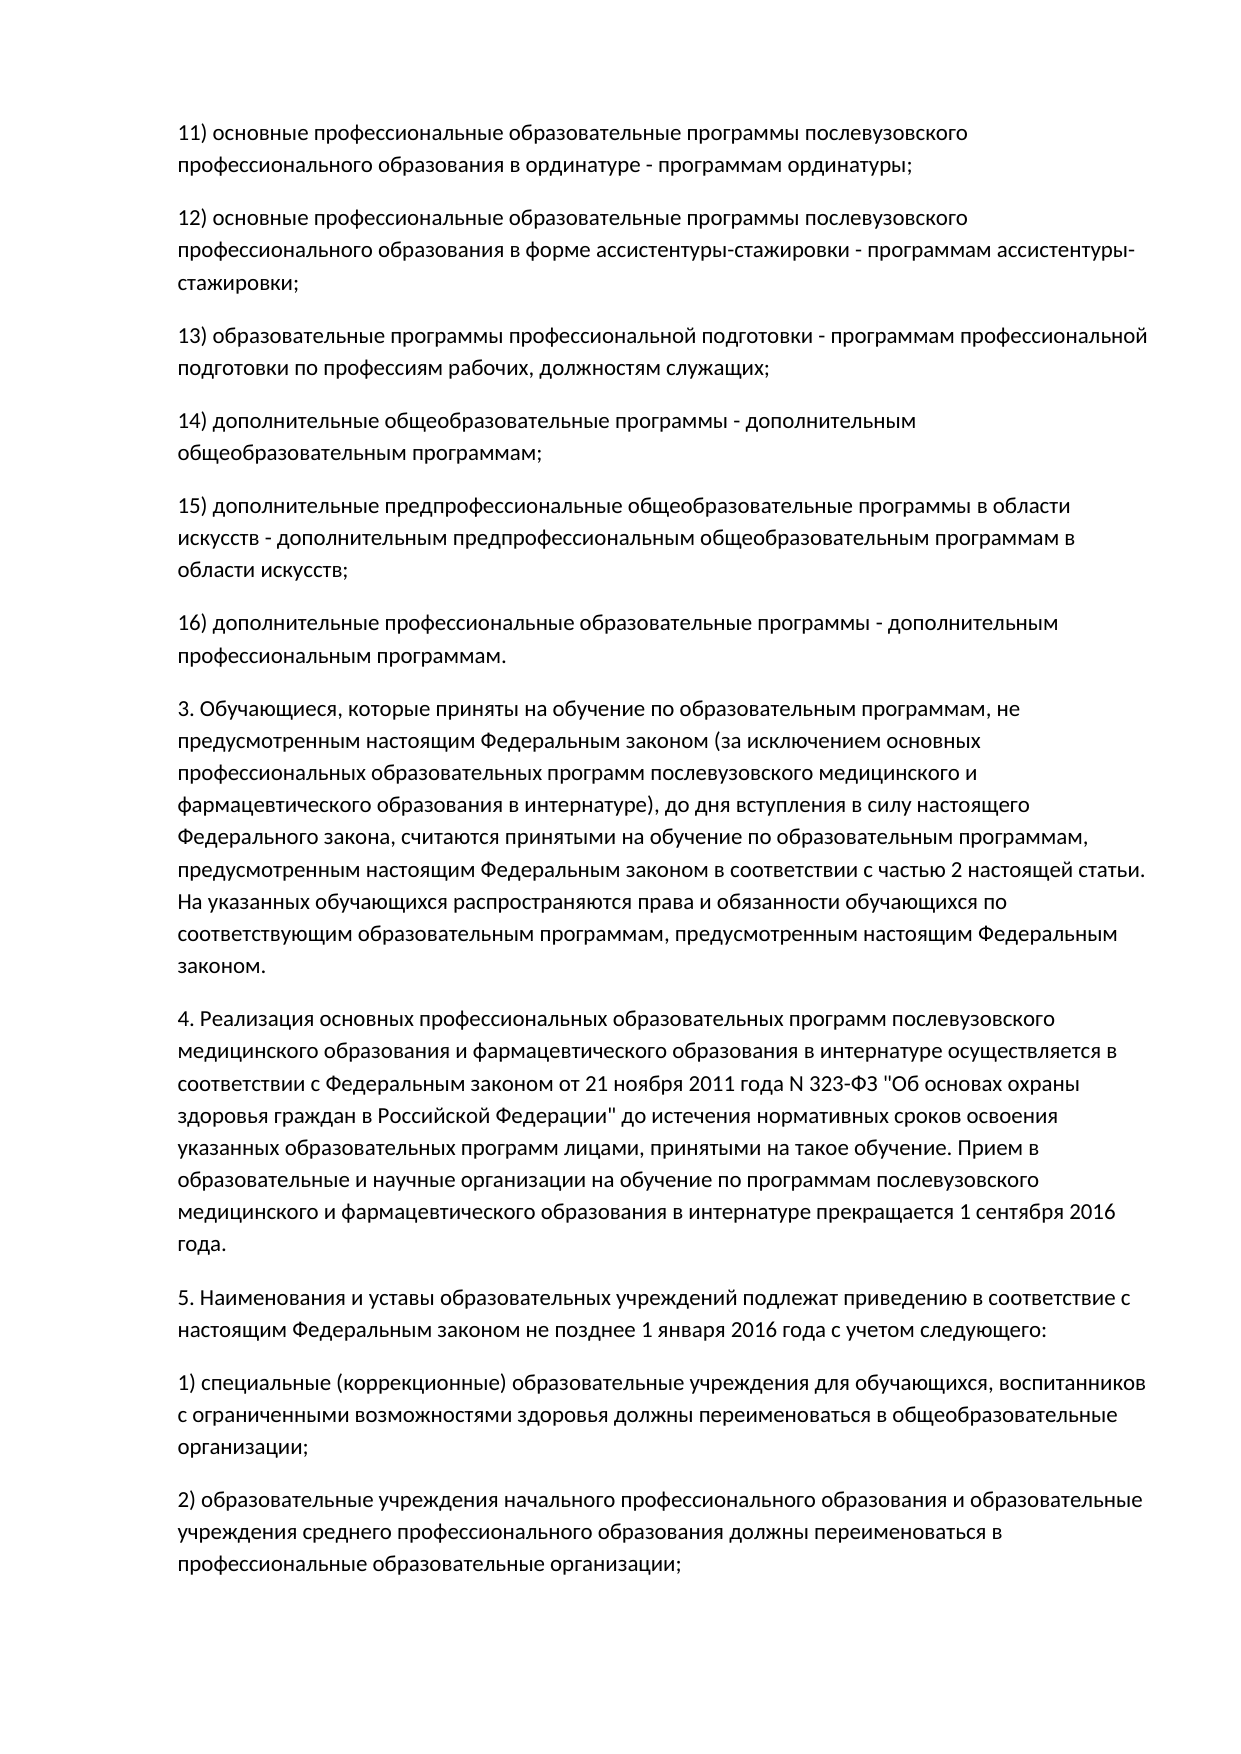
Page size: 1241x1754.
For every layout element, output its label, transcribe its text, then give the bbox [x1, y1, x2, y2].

text 1) специальные (коррекционные) образовательные учреждения для обучающихся, воспитанников с ограниченными возможностями здоровья должны переименоваться в общеобразовательные организации; [177, 1368, 1152, 1460]
text 16) дополнительные профессиональные образовательные программы - дополнительным профессиональным программам. [177, 608, 1152, 669]
text 3. Обучающиеся, которые приняты на обучение по образовательным программам, не предусмотренным настоящим Федеральным законом (за исключением основных профессиональных образовательных программ послевузовского медицинского и фармацевтического образования в интернатуре), до дня вступления в силу настоящего Федерального закона, считаются принятыми на обучение по образовательным программам, предусмотренным настоящим Федеральным законом в соответствии с частью 2 настоящей статьи. На указанных обучающихся распространяются права и обязанности обучающихся по соответствующим образовательным программам, предусмотренным настоящим Федеральным законом. [177, 694, 1152, 979]
text 13) образовательные программы профессиональной подготовки - программам профессиональной подготовки по профессиям рабочих, должностям служащих; [177, 321, 1152, 381]
text 2) образовательные учреждения начального профессионального образования и образовательные учреждения среднего профессионального образования должны переименоваться в профессиональные образовательные организации; [177, 1485, 1152, 1578]
text 5. Наименования и уставы образовательных учреждений подлежат приведению в соответствие с настоящим Федеральным законом не позднее 1 января 2016 года с учетом следующего: [177, 1283, 1152, 1343]
text 12) основные профессиональные образовательные программы послевузовского профессионального образования в форме ассистентуры-стажировки - программам ассистентуры-стажировки; [177, 203, 1152, 296]
text 15) дополнительные предпрофессиональные общеобразовательные программы в области искусств - дополнительным предпрофессиональным общеобразовательным программам в области искусств; [177, 491, 1152, 583]
text 4. Реализация основных профессиональных образовательных программ послевузовского медицинского образования и фармацевтического образования в интернатуре осуществляется в соответствии с Федеральным законом от 21 ноября 2011 года N 323-ФЗ "Об основах охраны здоровья граждан в Российской Федерации" до истечения нормативных сроков освоения указанных образовательных программ лицами, принятыми на такое обучение. Прием в образовательные и научные организации на обучение по программам послевузовского медицинского и фармацевтического образования в интернатуре прекращается 1 сентября 2016 года. [177, 1004, 1152, 1258]
text 11) основные профессиональные образовательные программы послевузовского профессионального образования в ординатуре - программам ординатуры; [177, 118, 1152, 178]
text 14) дополнительные общеобразовательные программы - дополнительным общеобразовательным программам; [177, 406, 1152, 466]
